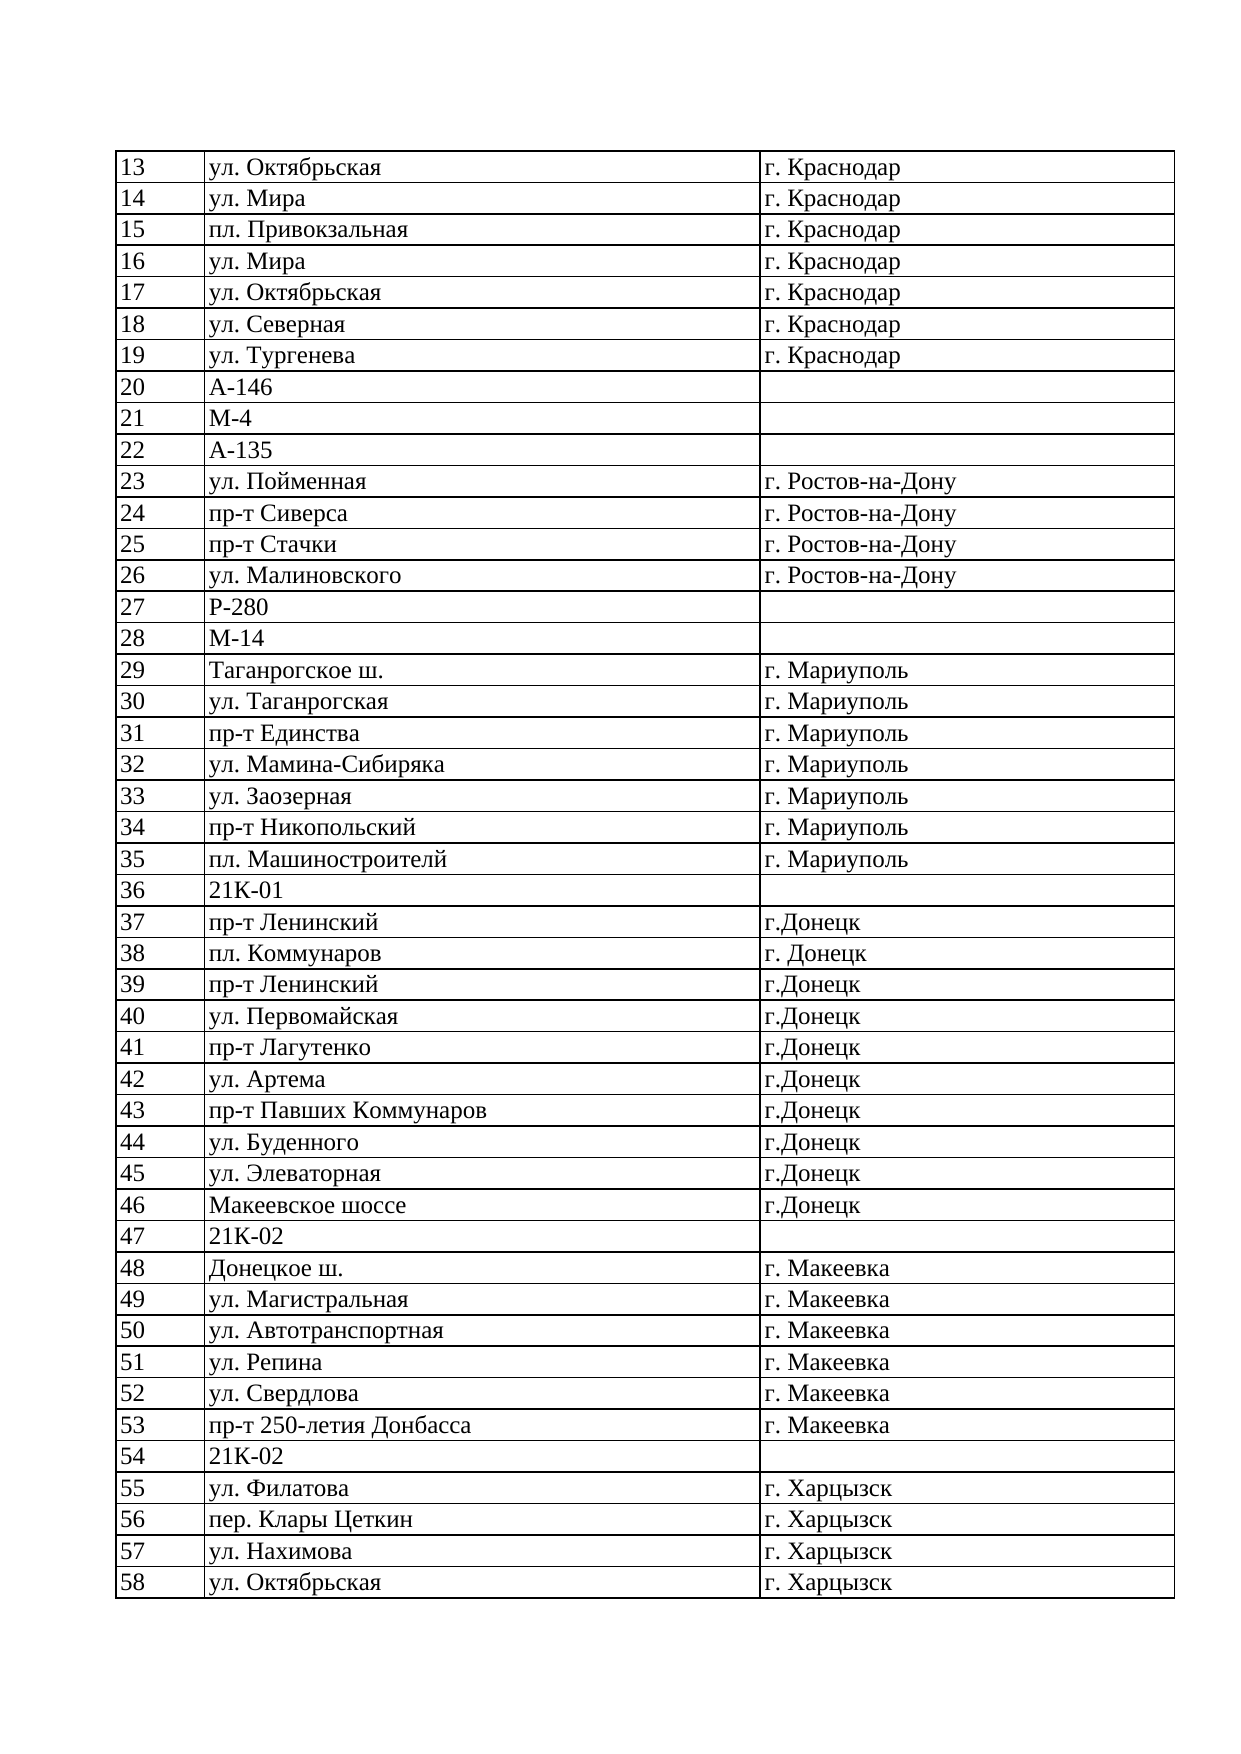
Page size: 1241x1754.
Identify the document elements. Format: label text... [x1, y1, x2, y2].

table_cell 43 [117, 1095, 204, 1125]
table_cell г.Донецк [761, 1095, 1174, 1125]
table_cell 39 [117, 970, 204, 999]
table_cell 20 [117, 372, 204, 402]
table_cell 37 [117, 907, 204, 936]
table_cell г. Мариуполь [761, 655, 1174, 685]
table_cell 46 [117, 1190, 204, 1219]
table_cell 58 [117, 1567, 204, 1597]
table_cell пл. Привокзальная [205, 215, 759, 244]
table_cell пр-т Павших Коммунаров [205, 1095, 759, 1125]
table_cell г.Донецк [761, 907, 1174, 936]
table_cell 47 [117, 1221, 204, 1251]
table_cell 15 [117, 215, 204, 244]
table_cell 48 [117, 1253, 204, 1282]
table_cell пр-т Стачки [205, 529, 759, 559]
table_cell пр-т Ленинский [205, 907, 759, 936]
table_cell 32 [117, 749, 204, 779]
table_cell 21 [117, 403, 204, 433]
table_cell [761, 1221, 1174, 1251]
table_cell пр-т Никопольский [205, 812, 759, 842]
table_cell ул. Мамина-Сибиряка [205, 749, 759, 779]
table_cell г.Донецк [761, 1064, 1174, 1094]
table_cell 49 [117, 1284, 204, 1314]
table_cell 21К-01 [205, 875, 759, 905]
table_cell 21К-02 [205, 1441, 759, 1471]
table_cell 38 [117, 938, 204, 968]
table_cell 52 [117, 1378, 204, 1408]
table_cell пер. Клары Цеткин [205, 1504, 759, 1534]
table_cell 23 [117, 466, 204, 496]
table_cell ул. Свердлова [205, 1378, 759, 1408]
table_cell пл. Машиностроителй [205, 844, 759, 873]
table_cell ул. Таганрогская [205, 686, 759, 716]
table_cell г. Мариуполь [761, 812, 1174, 842]
table_cell ул. Октябрьская [205, 1567, 759, 1597]
table_cell г.Донецк [761, 1158, 1174, 1188]
table_cell г. Краснодар [761, 309, 1174, 339]
table_cell г. Харцызск [761, 1473, 1174, 1503]
table_cell ул. Буденного [205, 1127, 759, 1157]
table_cell 41 [117, 1032, 204, 1062]
table_cell г. Харцызск [761, 1504, 1174, 1534]
table_cell 29 [117, 655, 204, 685]
table_cell 28 [117, 623, 204, 653]
table_cell г. Краснодар [761, 340, 1174, 370]
table_cell г. Ростов-на-Дону [761, 561, 1174, 590]
table_cell 45 [117, 1158, 204, 1188]
table_cell 22 [117, 435, 204, 464]
table_cell 36 [117, 875, 204, 905]
table_cell 57 [117, 1536, 204, 1566]
table_cell г. Мариуполь [761, 781, 1174, 811]
table_cell г. Макеевка [761, 1378, 1174, 1408]
table_cell г.Донецк [761, 1127, 1174, 1157]
table_cell пр-т Лагутенко [205, 1032, 759, 1062]
table_cell ул. Малиновского [205, 561, 759, 590]
table_cell пл. Коммунаров [205, 938, 759, 968]
table_cell 13 [117, 152, 204, 181]
table_cell 30 [117, 686, 204, 716]
table_cell ул. Северная [205, 309, 759, 339]
table_cell г.Донецк [761, 1032, 1174, 1062]
table_cell 26 [117, 561, 204, 590]
table_cell г. Донецк [761, 938, 1174, 968]
table_cell ул. Репина [205, 1347, 759, 1377]
table_cell М-4 [205, 403, 759, 433]
table_cell г. Мариуполь [761, 749, 1174, 779]
table_cell ул. Первомайская [205, 1001, 759, 1031]
table_cell 17 [117, 277, 204, 307]
table_cell 31 [117, 718, 204, 748]
table_cell г. Макеевка [761, 1316, 1174, 1345]
table_cell г. Ростов-на-Дону [761, 498, 1174, 527]
table_cell г. Макеевка [761, 1410, 1174, 1440]
table_cell 40 [117, 1001, 204, 1031]
table_cell 25 [117, 529, 204, 559]
table_cell Донецкое ш. [205, 1253, 759, 1282]
table_cell 33 [117, 781, 204, 811]
table_cell 42 [117, 1064, 204, 1094]
table_cell 50 [117, 1316, 204, 1345]
table_cell 44 [117, 1127, 204, 1157]
table_cell пр-т Сиверса [205, 498, 759, 527]
table_cell пр-т 250-летия Донбасса [205, 1410, 759, 1440]
table_cell 14 [117, 183, 204, 213]
table_cell М-14 [205, 623, 759, 653]
table_cell ул. Мира [205, 246, 759, 276]
table_cell 16 [117, 246, 204, 276]
table_cell 34 [117, 812, 204, 842]
table_cell ул. Октябрьская [205, 277, 759, 307]
table_cell 24 [117, 498, 204, 527]
table_cell ул. Пойменная [205, 466, 759, 496]
table_cell 35 [117, 844, 204, 873]
table_cell г. Краснодар [761, 183, 1174, 213]
table_cell 51 [117, 1347, 204, 1377]
table_cell г.Донецк [761, 970, 1174, 999]
table_cell г. Макеевка [761, 1253, 1174, 1282]
table_cell ул. Тургенева [205, 340, 759, 370]
table_cell г. Краснодар [761, 277, 1174, 307]
table_cell Макеевское шоссе [205, 1190, 759, 1219]
table_cell 56 [117, 1504, 204, 1534]
table_cell 27 [117, 592, 204, 622]
table_cell г. Харцызск [761, 1567, 1174, 1597]
table_cell г. Мариуполь [761, 718, 1174, 748]
table_cell 55 [117, 1473, 204, 1503]
table_cell г. Макеевка [761, 1284, 1174, 1314]
table_cell г. Ростов-на-Дону [761, 529, 1174, 559]
table_cell 53 [117, 1410, 204, 1440]
table_cell Таганрогское ш. [205, 655, 759, 685]
table_cell ул. Октябрьская [205, 152, 759, 181]
table_cell г.Донецк [761, 1190, 1174, 1219]
table_cell г. Макеевка [761, 1347, 1174, 1377]
table_cell г.Донецк [761, 1001, 1174, 1031]
table_cell Р-280 [205, 592, 759, 622]
table_cell пр-т Ленинский [205, 970, 759, 999]
table_cell г. Краснодар [761, 246, 1174, 276]
table_cell г. Мариуполь [761, 844, 1174, 873]
table_cell г. Мариуполь [761, 686, 1174, 716]
table_cell 54 [117, 1441, 204, 1471]
table_cell ул. Мира [205, 183, 759, 213]
table_cell ул. Магистральная [205, 1284, 759, 1314]
table_cell ул. Автотранспортная [205, 1316, 759, 1345]
table_cell ул. Нахимова [205, 1536, 759, 1566]
table_cell пр-т Единства [205, 718, 759, 748]
table_cell ул. Заозерная [205, 781, 759, 811]
table_cell [761, 875, 1174, 905]
table_cell А-146 [205, 372, 759, 402]
table_cell [761, 623, 1174, 653]
table_cell ул. Артема [205, 1064, 759, 1094]
table_cell [761, 1441, 1174, 1471]
table_cell [761, 592, 1174, 622]
table_cell 21К-02 [205, 1221, 759, 1251]
table_cell ул. Филатова [205, 1473, 759, 1503]
table_cell [761, 435, 1174, 464]
table_cell г. Краснодар [761, 215, 1174, 244]
table_cell 19 [117, 340, 204, 370]
table_cell ул. Элеваторная [205, 1158, 759, 1188]
table_cell А-135 [205, 435, 759, 464]
table_cell [761, 403, 1174, 433]
table_cell г. Харцызск [761, 1536, 1174, 1566]
table_cell г. Ростов-на-Дону [761, 466, 1174, 496]
table_cell г. Краснодар [761, 152, 1174, 181]
table_cell [761, 372, 1174, 402]
table_cell 18 [117, 309, 204, 339]
